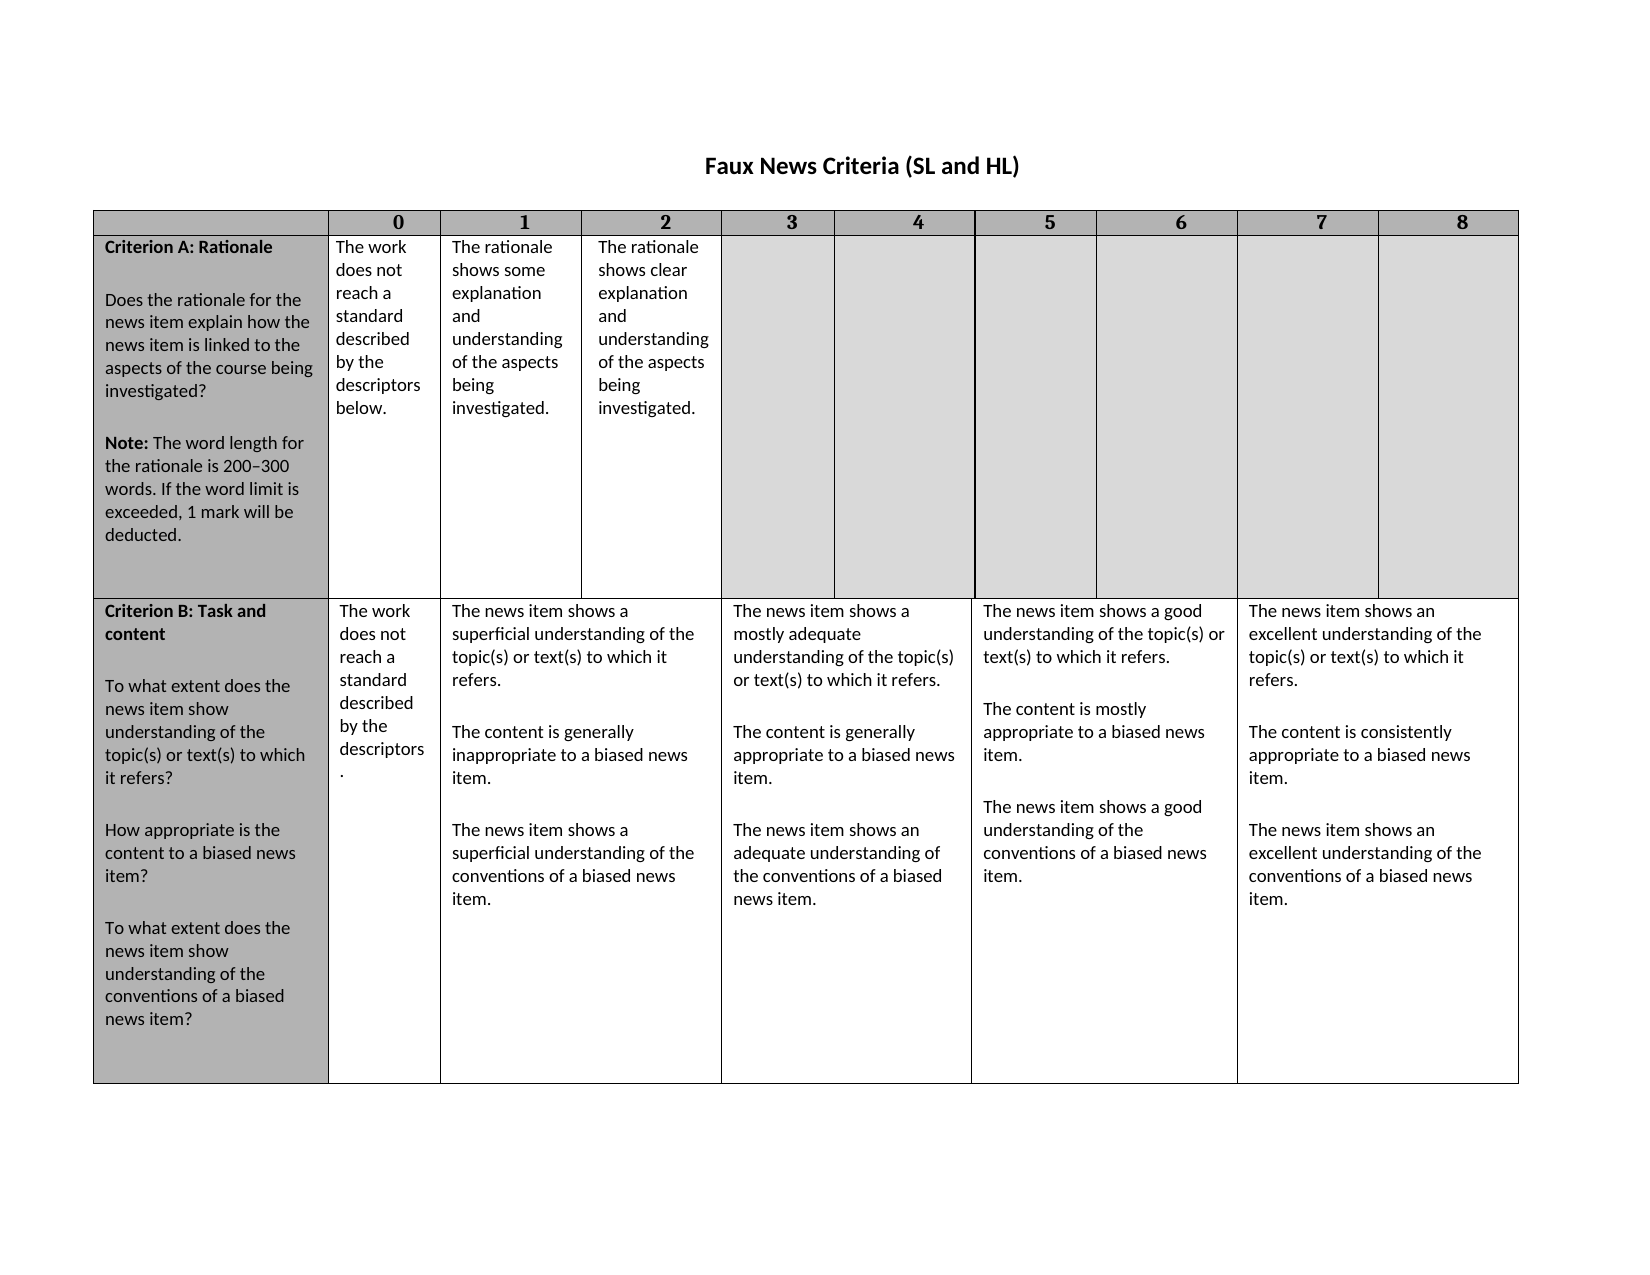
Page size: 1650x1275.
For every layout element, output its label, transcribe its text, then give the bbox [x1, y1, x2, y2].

table_cell The rationale shows clear explanation and understanding of the aspects being investigated. [582, 236, 721, 598]
table_cell [722, 236, 834, 598]
table_cell The news item shows a superficial understanding of the topic(s) or text(s) to which it refers. The content is generally inappropriate to a biased news item. The news item shows a superficial understanding of the conventions of a biased news item. [441, 599, 721, 1083]
table_cell The news item shows a mostly adequate understanding of the topic(s) or text(s) to which it refers. The content is generally appropriate to a biased news item. The news item shows an adequate understanding of the conventions of a biased news item. [722, 599, 971, 1083]
table_cell The news item shows an excellent understanding of the topic(s) or text(s) to which it refers. The content is consistently appropriate to a biased news item. The news item shows an excellent understanding of the conventions of a biased news item. [1238, 599, 1518, 1083]
table_cell [1238, 236, 1378, 598]
table_header 4 [835, 211, 974, 235]
table_header 1 [441, 211, 581, 235]
table_cell [976, 236, 1096, 598]
table_cell The rationale shows some explanation and understanding of the aspects being investigated. [441, 236, 581, 598]
table_header 6 [1097, 211, 1237, 235]
table_cell Criterion B: Task and content To what extent does the news item show understanding of the topic(s) or text(s) to which it refers? How appropriate is the content to a biased news item? To what extent does the news item show understanding of the conventions of a biased news item? [94, 599, 328, 1083]
table_header [94, 211, 328, 235]
table_header 8 [1379, 211, 1518, 235]
table_cell [835, 236, 974, 598]
list Faux News Criteria (SL and HL) [225, 150, 1500, 181]
table_header 0 [329, 211, 440, 235]
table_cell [329, 599, 440, 1083]
table_cell The work does not reach a standard described by the descriptors below. [329, 236, 440, 598]
table_header 7 [1238, 211, 1378, 235]
table_cell [1097, 236, 1237, 598]
table_cell The news item shows a good understanding of the topic(s) or text(s) to which it refers. The content is mostly appropriate to a biased news item. The news item shows a good understanding of the conventions of a biased news item. [972, 599, 1237, 1083]
table_header 2 [582, 211, 721, 235]
table_header 5 [976, 211, 1096, 235]
table_header 3 [722, 211, 834, 235]
table_cell Criterion A: Rationale Does the rationale for the news item explain how the news item is linked to the aspects of the course being investigated? Note: The word length for the rationale is 200–300 words. If the word limit is exceeded, 1 mark will be deducted. [94, 236, 328, 598]
table_cell [1379, 236, 1518, 598]
